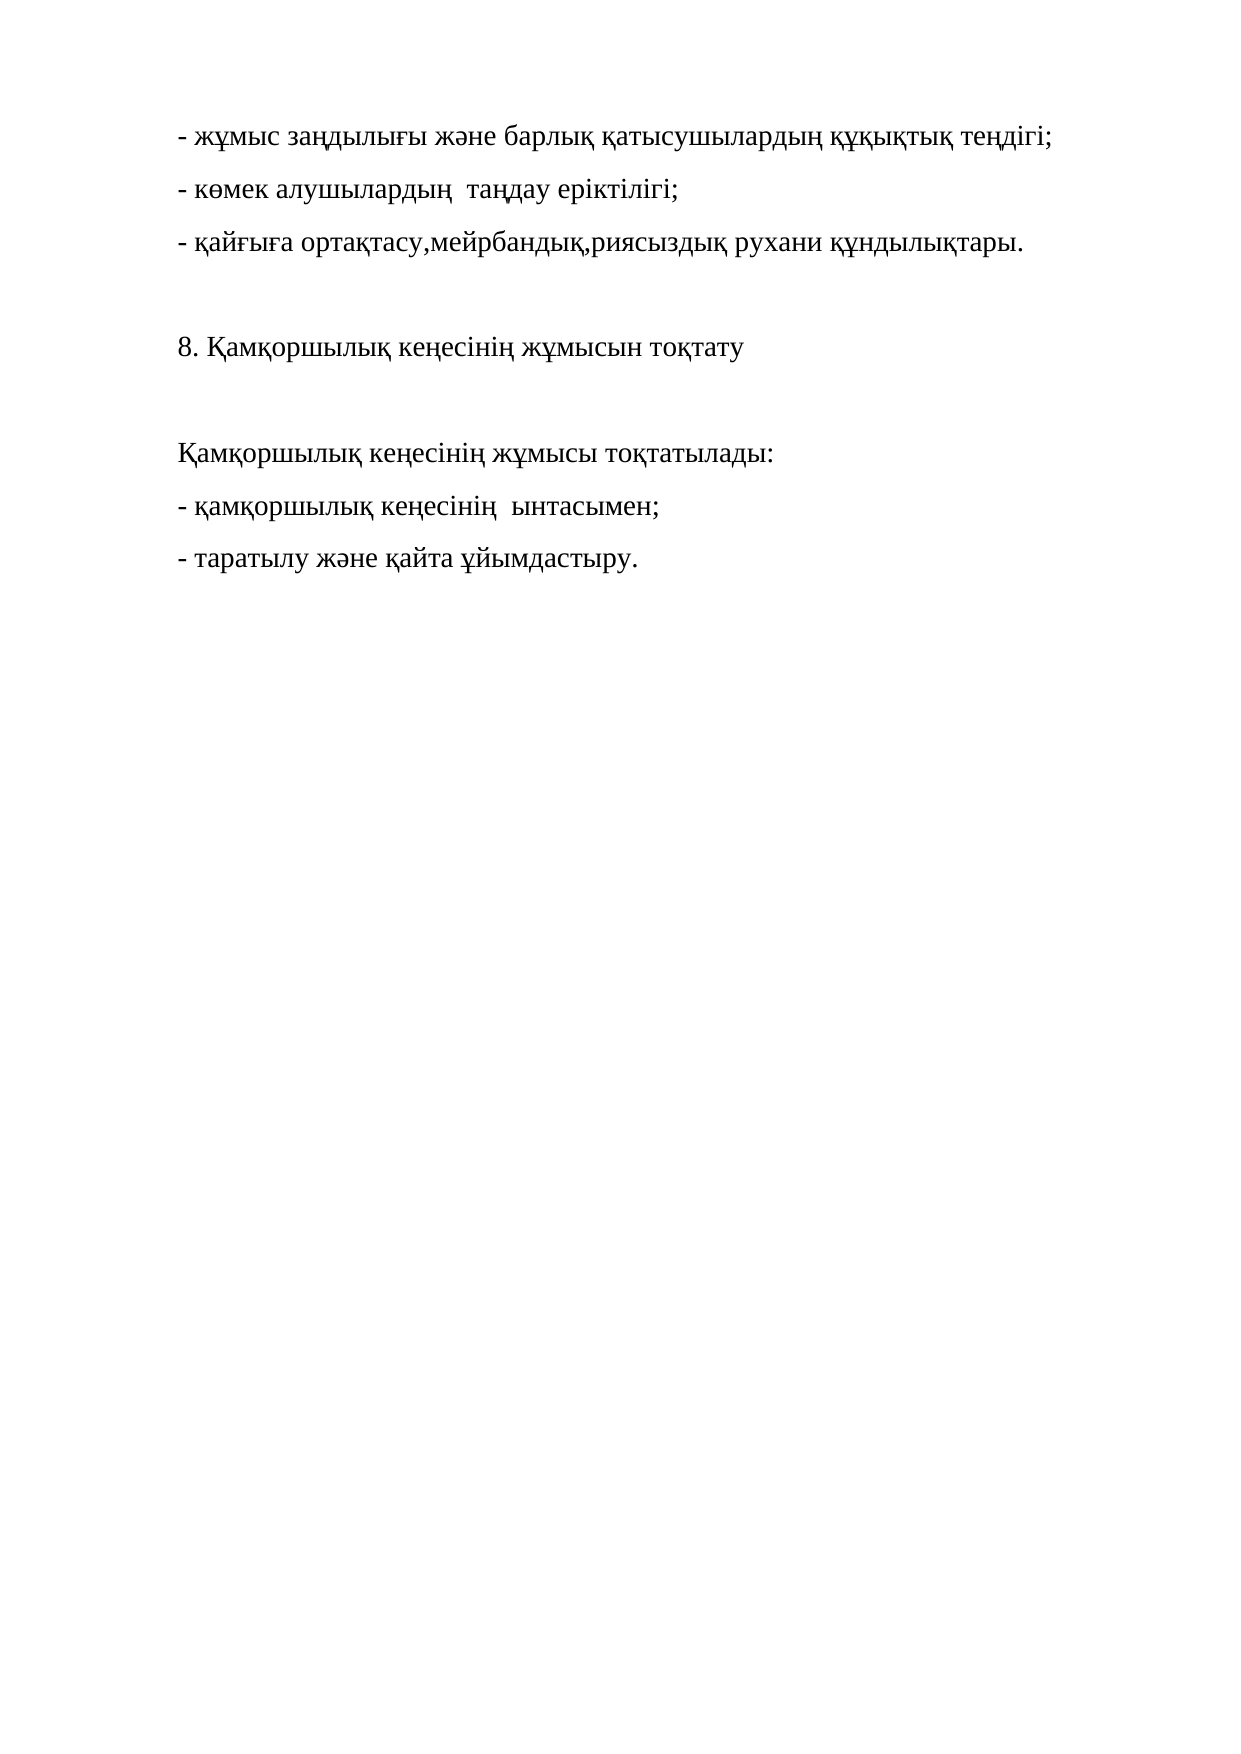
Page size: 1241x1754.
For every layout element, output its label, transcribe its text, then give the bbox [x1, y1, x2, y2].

text - таратылу және қайта ұйымдастыру. [177, 541, 1152, 574]
text Қамқоршылық кеңесінің жұмысы тоқтатылады: [177, 435, 1152, 468]
text 8. Қамқоршылық кеңесінің жұмысын тоқтату [177, 329, 1152, 363]
text - көмек алушылардың таңдау еріктілігі; [177, 171, 1152, 204]
text - қамқоршылық кеңесінің ынтасымен; [177, 488, 1152, 521]
text - қайғыға ортақтасу,мейрбандық,риясыздық рухани құндылықтары. [177, 224, 1152, 257]
text - жұмыс заңдылығы және барлық қатысушылардың құқықтық теңдігі; [177, 118, 1152, 152]
